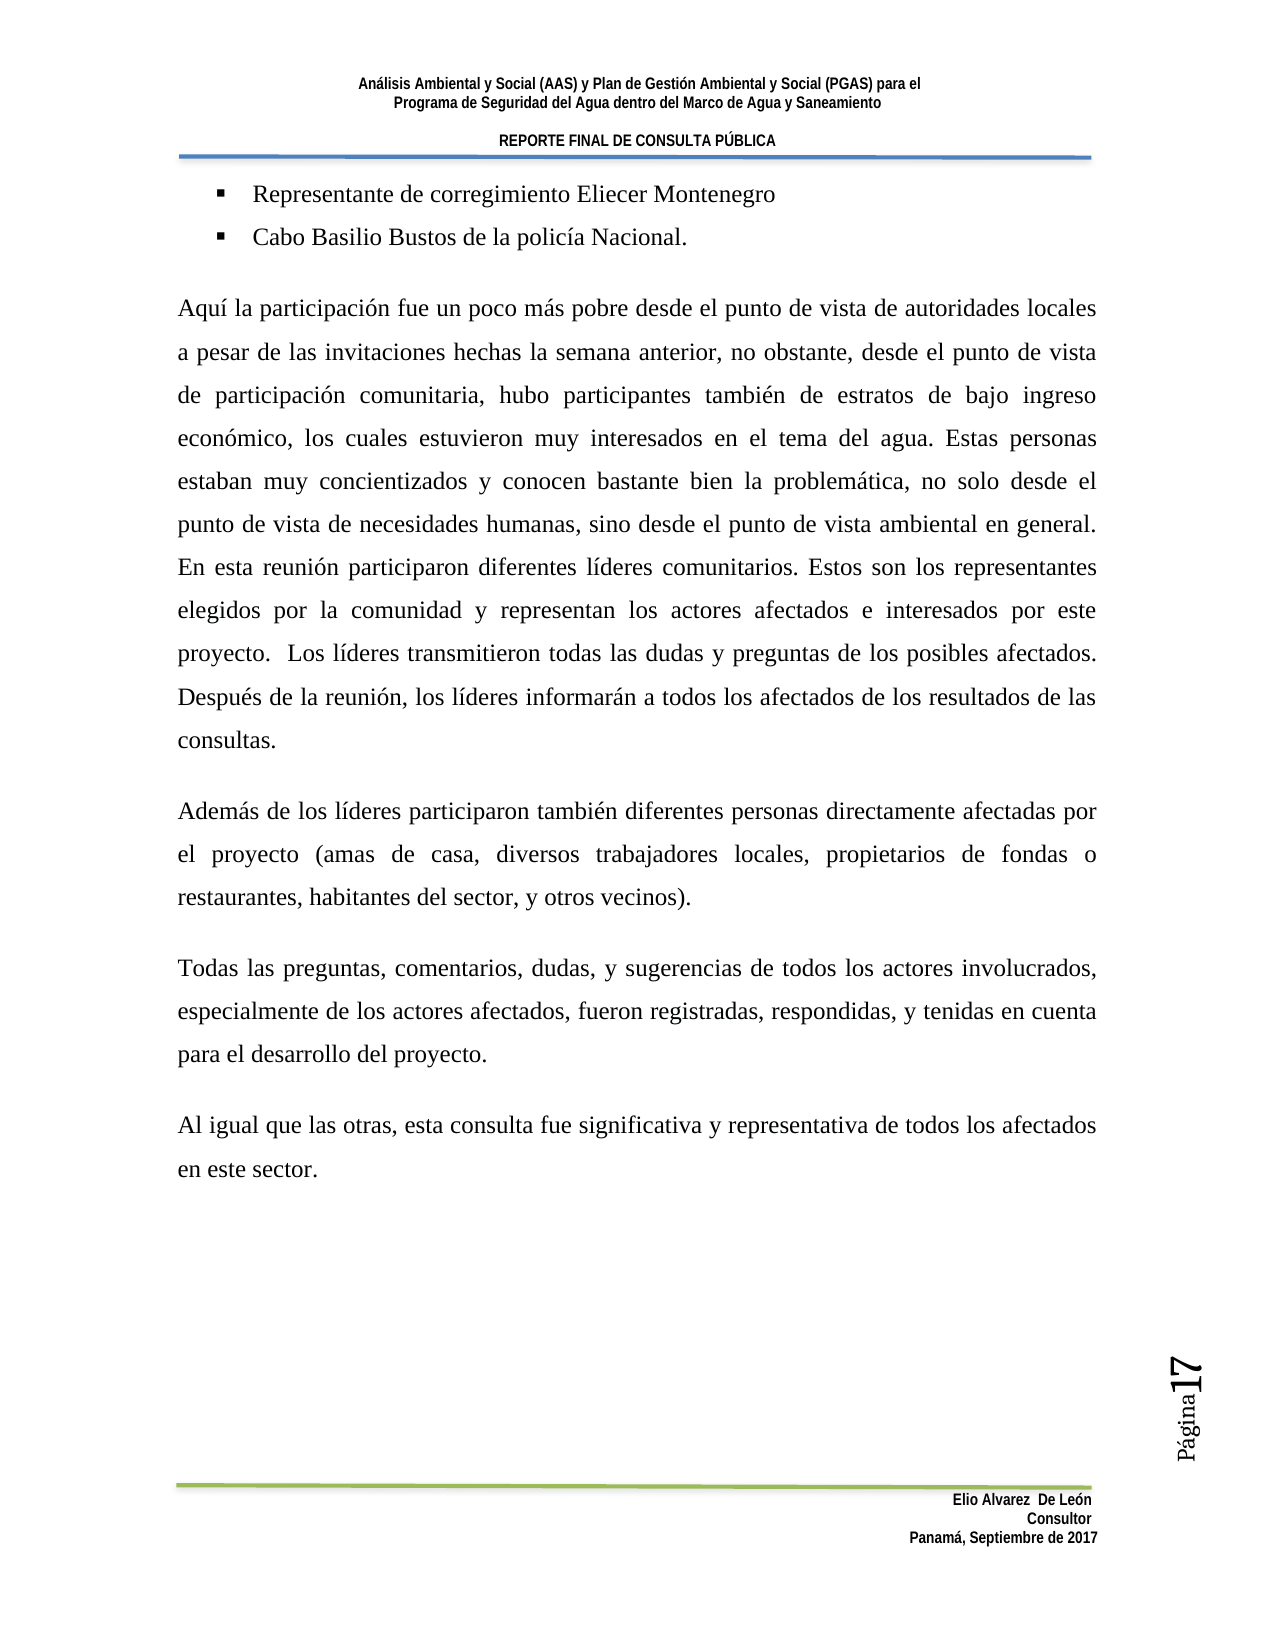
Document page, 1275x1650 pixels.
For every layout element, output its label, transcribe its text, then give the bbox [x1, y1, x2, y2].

text Aquí la participación fue un poco más pobre desde el punto de vista de autoridades locales a pesar de las invitaciones hechas la semana anterior, no obstante, desde el punto de vista de participación comunitaria, hubo participantes también de estratos de bajo ingreso económico, los cuales estuvieron muy interesados en el tema del agua. Estas personas estaban muy concientizados y conocen bastante bien la problemática, no solo desde el punto de vista de necesidades humanas, sino desde el punto de vista ambiental en general. En esta reunión participaron diferentes líderes comunitarios. Estos son los representantes elegidos por la comunidad y representan los actores afectados e interesados por este proyecto. Los líderes transmitieron todas las dudas y preguntas de los posibles afectados. Después de la reunión, los líderes informarán a todos los afectados de los resultados de las consultas. [177, 293, 1098, 753]
text Todas las preguntas, comentarios, dudas, y sugerencias de todos los actores involucrados, especialmente de los actores afectados, fueron registradas, respondidas, y tenidas en cuenta para el desarrollo del proyecto. [177, 953, 1098, 1068]
text Al igual que las otras, esta consulta fue significativa y representativa de todos los afectados en este sector. [177, 1111, 1098, 1182]
list Representante de corregimiento Eliecer Montenegro [215, 179, 1098, 208]
text Además de los líderes participaron también diferentes personas directamente afectadas por el proyecto (amas de casa, diversos trabajadores locales, propietarios de fondas o restaurantes, habitantes del sector, y otros vecinos). [177, 796, 1098, 911]
list Cabo Basilio Bustos de la policía Nacional. [215, 222, 1098, 251]
